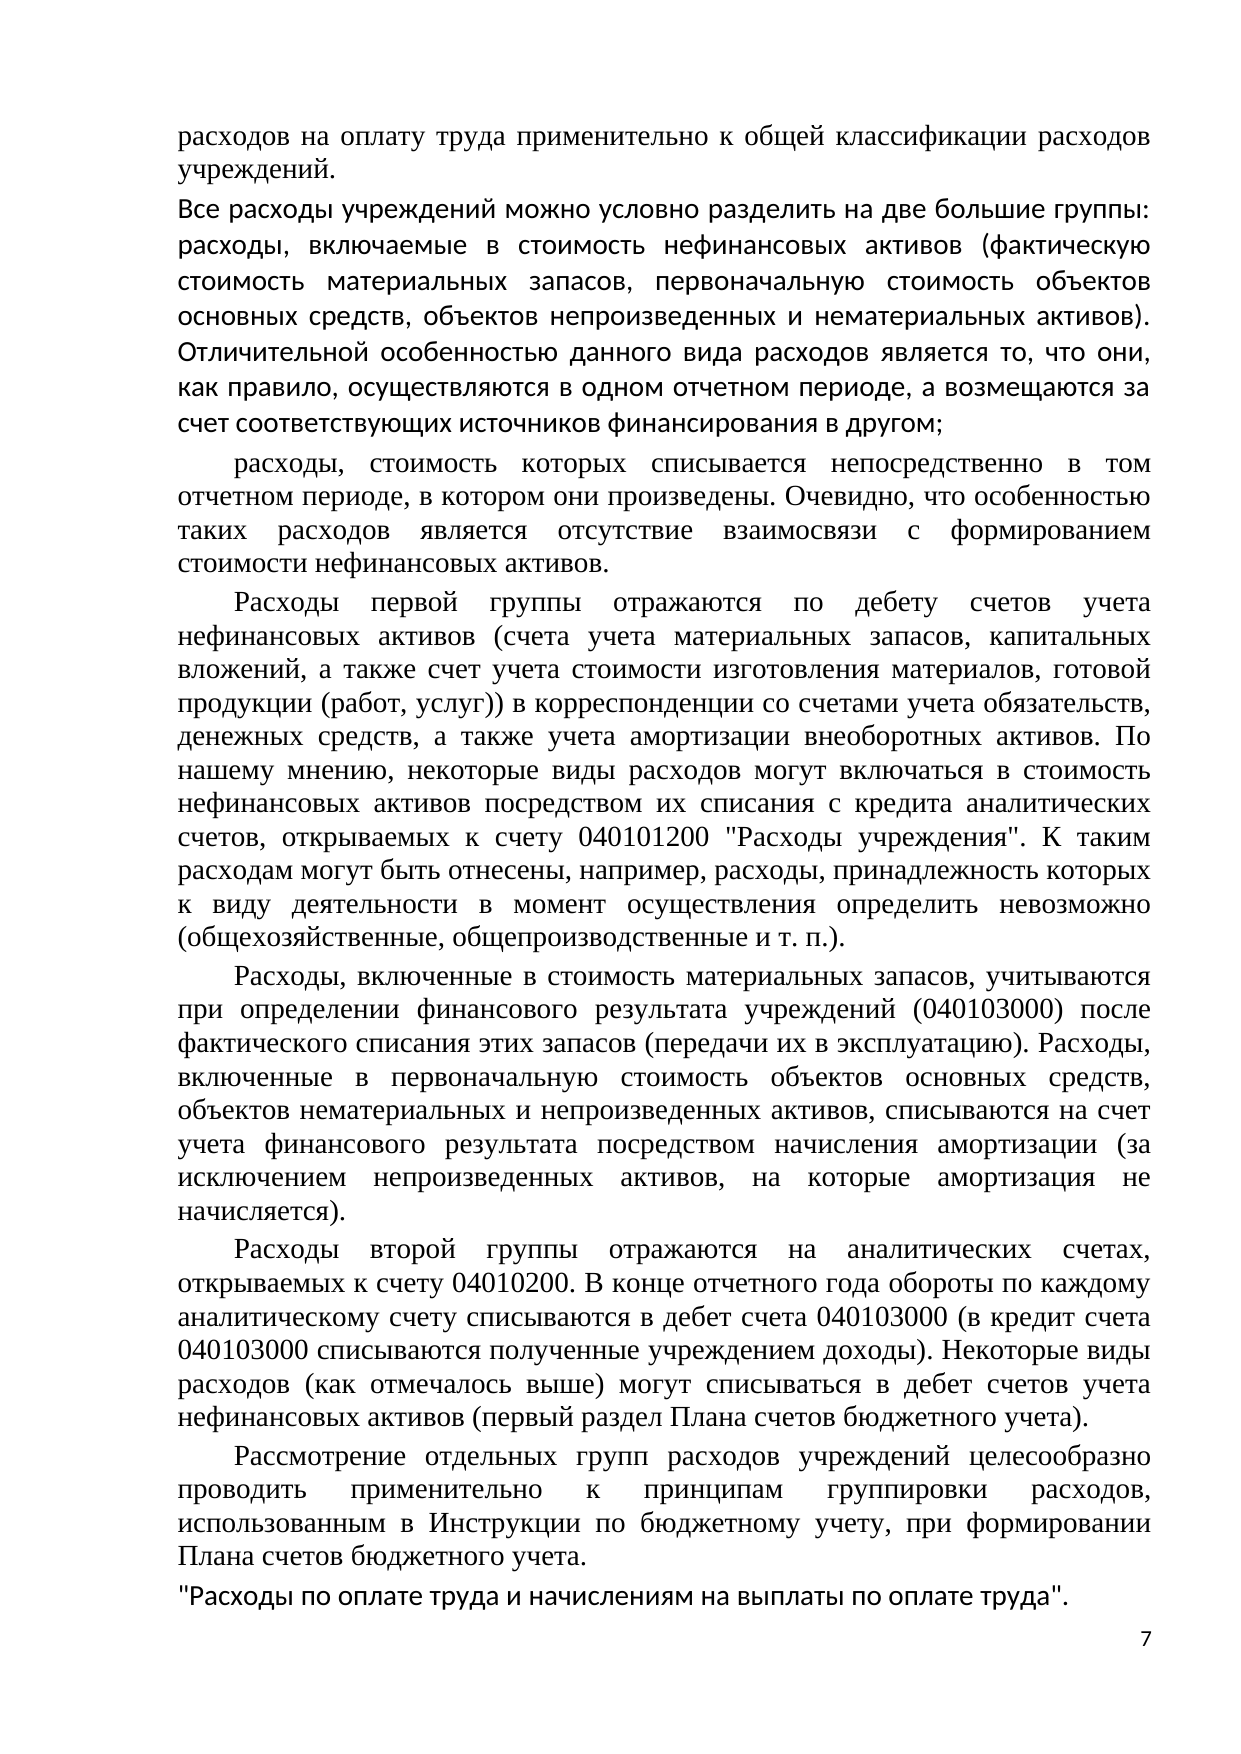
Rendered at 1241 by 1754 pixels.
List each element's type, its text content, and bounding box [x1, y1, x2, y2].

text "Расходы по оплате труда и начислениям на выплаты по оплате труда". [177, 1577, 1152, 1613]
text Расходы первой группы отражаются по дебету счетов учета нефинансовых активов (счета учета материальных запасов, капитальных вложений, а также счет учета стоимости изготовления материалов, готовой продукции (работ, услуг)) в корреспонденции со счетами учета обязательств, денежных средств, а также учета амортизации внеоборотных активов. По нашему мнению, некоторые виды расходов могут включаться в стоимость нефинансовых активов посредством их списания с кредита аналитических счетов, открываемых к счету 040101200 "Расходы учреждения". К таким расходам могут быть отнесены, например, расходы, принадлежность которых к виду деятельности в момент осуществления определить невозможно (общехозяйственные, общепроизводственные и т. п.). [177, 584, 1152, 953]
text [177, 118, 1152, 185]
text Рассмотрение отдельных групп расходов учреждений целесообразно проводить применительно к принципам группировки расходов, использованным в Инструкции по бюджетному учету, при формировании Плана счетов бюджетного учета. [177, 1438, 1152, 1572]
text Расходы, включенные в стоимость материальных запасов, учитываются при определении финансового результата учреждений (040103000) после фактического списания этих запасов (передачи их в эксплуатацию). Расходы, включенные в первоначальную стоимость объектов основных средств, объектов нематериальных и непроизведенных активов, списываются на счет учета финансового результата посредством начисления амортизации (за исключением непроизведенных активов, на которые амортизация не начисляется). [177, 958, 1152, 1226]
text Все расходы учреждений можно условно разделить на две большие группы: расходы, включаемые в стоимость нефинансовых активов (фактическую стоимость материальных запасов, первоначальную стоимость объектов основных средств, объектов непроизведенных и нематериальных активов). Отличительной особенностью данного вида расходов является то, что они, как правило, осуществляются в одном отчетном периоде, а возмещаются за счет соответствующих источников финансирования в другом; [177, 190, 1152, 440]
text расходы, стоимость которых списывается непосредственно в том отчетном периоде, в котором они произведены. Очевидно, что особенностью таких расходов является отсутствие взаимосвязи с формированием стоимости нефинансовых активов. [177, 445, 1152, 579]
text Расходы второй группы отражаются на аналитических счетах, открываемых к счету 04010200. В конце отчетного года обороты по каждому аналитическому счету списываются в дебет счета 040103000 (в кредит счета 040103000 списываются полученные учреждением доходы). Некоторые виды расходов (как отмечалось выше) могут списываться в дебет счетов учета нефинансовых активов (первый раздел Плана счетов бюджетного учета). [177, 1232, 1152, 1433]
